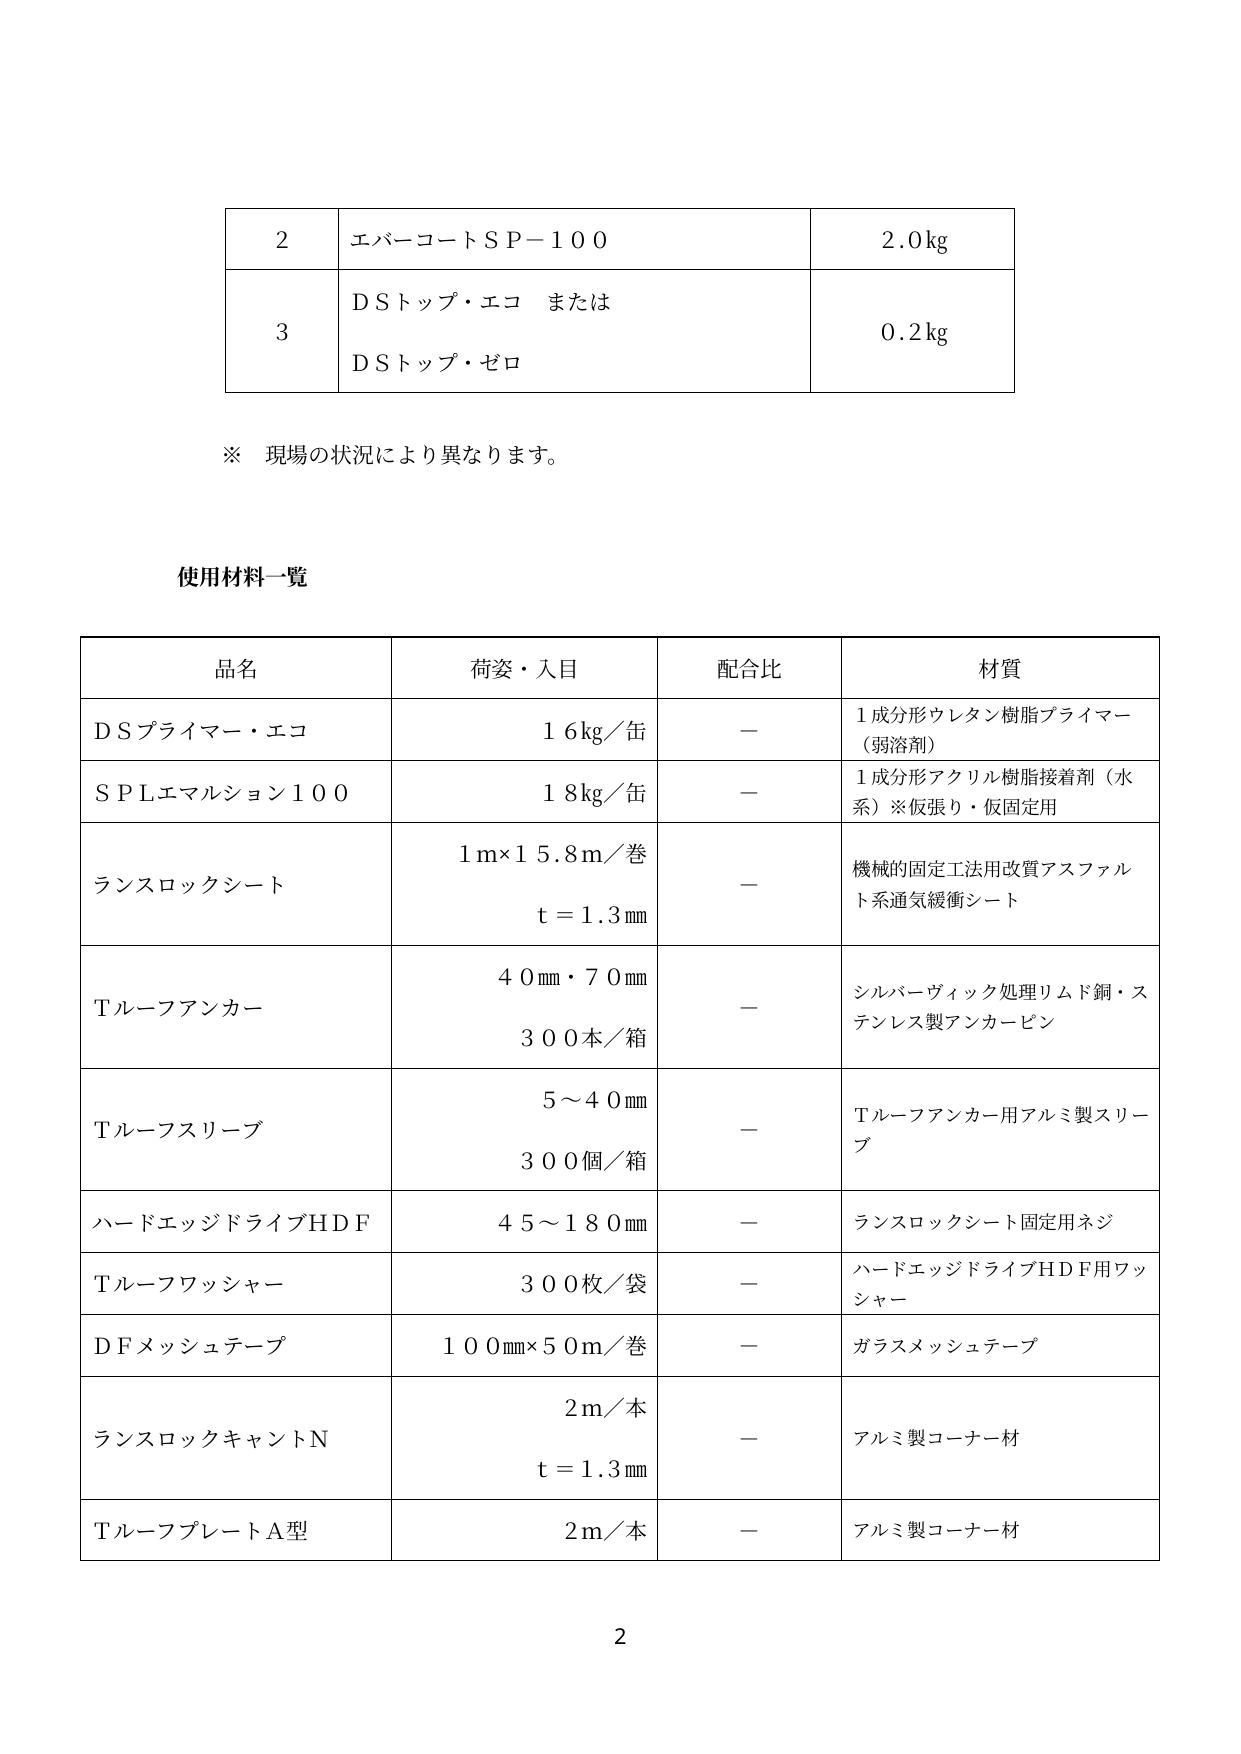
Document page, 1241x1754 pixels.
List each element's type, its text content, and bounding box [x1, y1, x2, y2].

table_cell ３ [226, 270, 338, 392]
table_cell １６㎏／缶 [392, 699, 657, 760]
table_cell ４５～１８０㎜ [392, 1191, 657, 1252]
table_cell － [658, 1253, 841, 1314]
text 使用材料一覧 [177, 545, 1063, 606]
table_cell ２ｍ／本 [392, 1500, 657, 1560]
table_cell － [658, 946, 841, 1067]
table_cell ガラスメッシュテープ [842, 1315, 1159, 1376]
table_cell ０.２㎏ [811, 270, 1014, 392]
table_cell － [658, 823, 841, 945]
table_cell － [658, 1191, 841, 1252]
table_header 配合比 [658, 638, 841, 698]
table_cell アルミ製コーナー材 [842, 1500, 1159, 1560]
table_cell － [658, 1069, 841, 1190]
table_cell ５～４０㎜ ３００個／箱 [392, 1069, 657, 1190]
table_cell ２ｍ／本 ｔ＝１.３㎜ [392, 1377, 657, 1498]
table_cell アルミ製コーナー材 [842, 1377, 1159, 1498]
table_cell － [658, 1377, 841, 1498]
table_header 荷姿・入目 [392, 638, 657, 698]
table_cell Ｔルーフアンカー用アルミ製スリーブ [842, 1069, 1159, 1190]
table_cell Ｔルーフワッシャー [81, 1253, 391, 1314]
table_cell １成分形アクリル樹脂接着剤（水系）※仮張り・仮固定用 [842, 761, 1159, 822]
table_cell ２ [226, 209, 338, 269]
table_cell ＤＦメッシュテープ [81, 1315, 391, 1376]
table_cell ランスロックシート固定用ネジ [842, 1191, 1159, 1252]
table_cell １８㎏／缶 [392, 761, 657, 822]
table_cell ハードエッジドライブＨＤＦ [81, 1191, 391, 1252]
table_cell ランスロックキャントＮ [81, 1377, 391, 1498]
table_cell １００㎜×５０ｍ／巻 [392, 1315, 657, 1376]
table_cell シルバーヴィック処理リムド銅・ステンレス製アンカーピン [842, 946, 1159, 1067]
table_cell ２.０㎏ [811, 209, 1014, 269]
table_cell Ｔルーフアンカー [81, 946, 391, 1067]
table_cell Ｔルーフスリーブ [81, 1069, 391, 1190]
text ※ 現場の状況により異なります。 [177, 423, 1063, 484]
table_cell － [658, 1500, 841, 1560]
table_cell ハードエッジドライブＨＤＦ用ワッシャー [842, 1253, 1159, 1314]
table_cell ４０㎜・７０㎜ ３００本／箱 [392, 946, 657, 1067]
table_cell ＳＰＬエマルション１００ [81, 761, 391, 822]
table_header 品名 [81, 638, 391, 698]
table_cell ＤＳトップ・エコ または ＤＳトップ・ゼロ [339, 270, 810, 392]
table_cell ＴルーフプレートＡ型 [81, 1500, 391, 1560]
table_cell １成分形ウレタン樹脂プライマー（弱溶剤） [842, 699, 1159, 760]
table_cell ３００枚／袋 [392, 1253, 657, 1314]
table_cell － [658, 761, 841, 822]
table_cell － [658, 699, 841, 760]
table_cell 機械的固定工法用改質アスファルト系通気緩衝シート [842, 823, 1159, 945]
table_cell ランスロックシート [81, 823, 391, 945]
table_cell ＤＳプライマー・エコ [81, 699, 391, 760]
table_cell エバーコートＳＰ－１００ [339, 209, 810, 269]
table_cell － [658, 1315, 841, 1376]
table_cell １ｍ×１５.８ｍ／巻 ｔ＝１.３㎜ [392, 823, 657, 945]
table_header 材質 [842, 638, 1159, 698]
